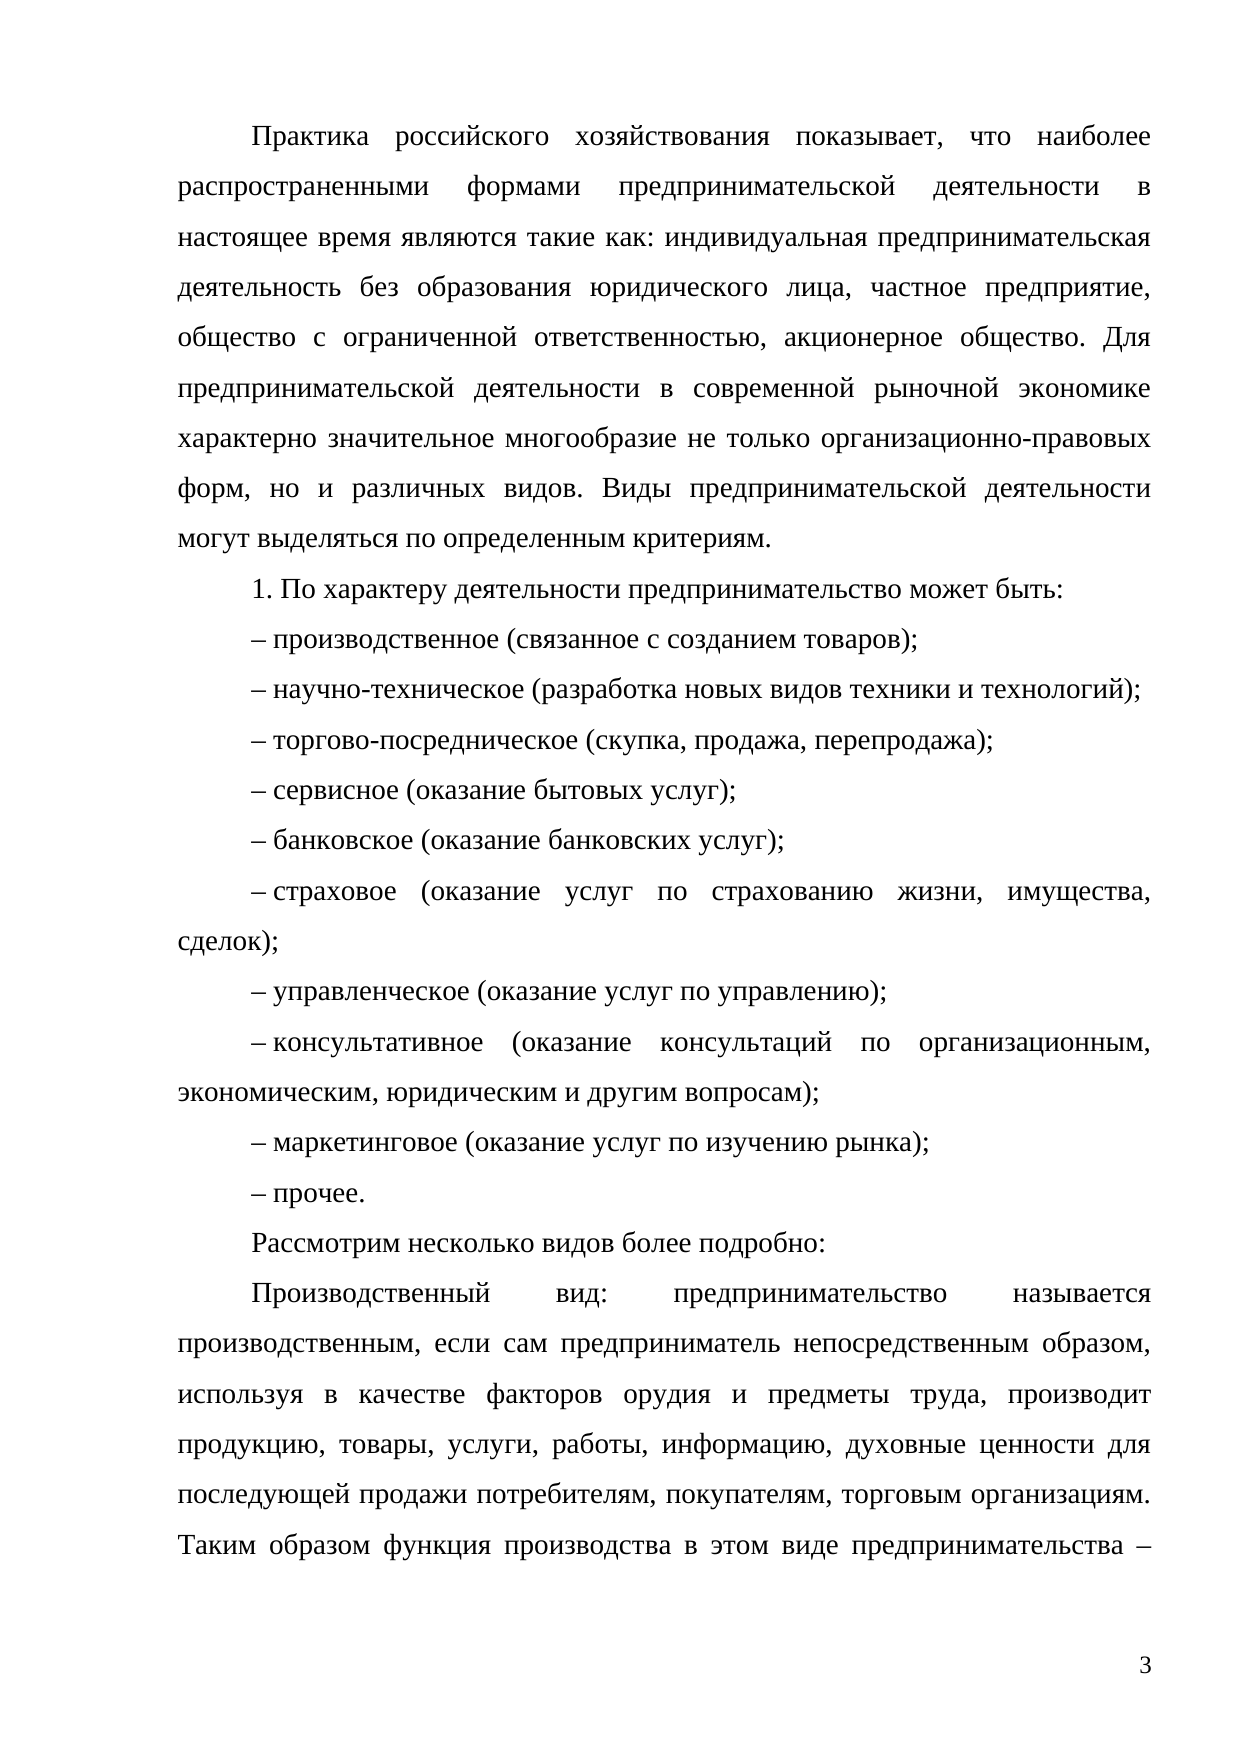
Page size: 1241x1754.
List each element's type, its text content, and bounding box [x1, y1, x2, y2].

text – управленческое (оказание услуг по управлению); [177, 973, 1152, 1007]
text – сервисное (оказание бытовых услуг); [177, 772, 1152, 806]
text Рассмотрим несколько видов более подробно: [177, 1225, 1152, 1258]
text – консультативное (оказание консультаций по организационным, экономическим, юридическим и другим вопросам); [177, 1024, 1152, 1108]
text – научно-техническое (разработка новых видов техники и технологий); [177, 672, 1152, 705]
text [177, 1275, 1152, 1560]
text Практика российского хозяйствования показывает, что наиболее распространенными формами предпринимательской деятельности в настоящее время являются такие как: индивидуальная предпринимательская деятельность без образования юридического лица, частное предприятие, общество с ограниченной ответственностью, акционерное общество. Для предпринимательской деятельности в современной рыночной экономике характерно значительное многообразие не только организационно-правовых форм, но и различных видов. Виды предпринимательской деятельности могут выделяться по определенным критериям. [177, 118, 1152, 554]
text – прочее. [177, 1175, 1152, 1208]
text – маркетинговое (оказание услуг по изучению рынка); [177, 1124, 1152, 1158]
text 1. По характеру деятельности предпринимательство может быть: [177, 571, 1152, 604]
text – производственное (связанное с созданием товаров); [177, 621, 1152, 655]
text – страховое (оказание услуг по страхованию жизни, имущества, сделок); [177, 873, 1152, 957]
text – банковское (оказание банковских услуг); [177, 822, 1152, 856]
text – торгово-посредническое (скупка, продажа, перепродажа); [177, 722, 1152, 755]
